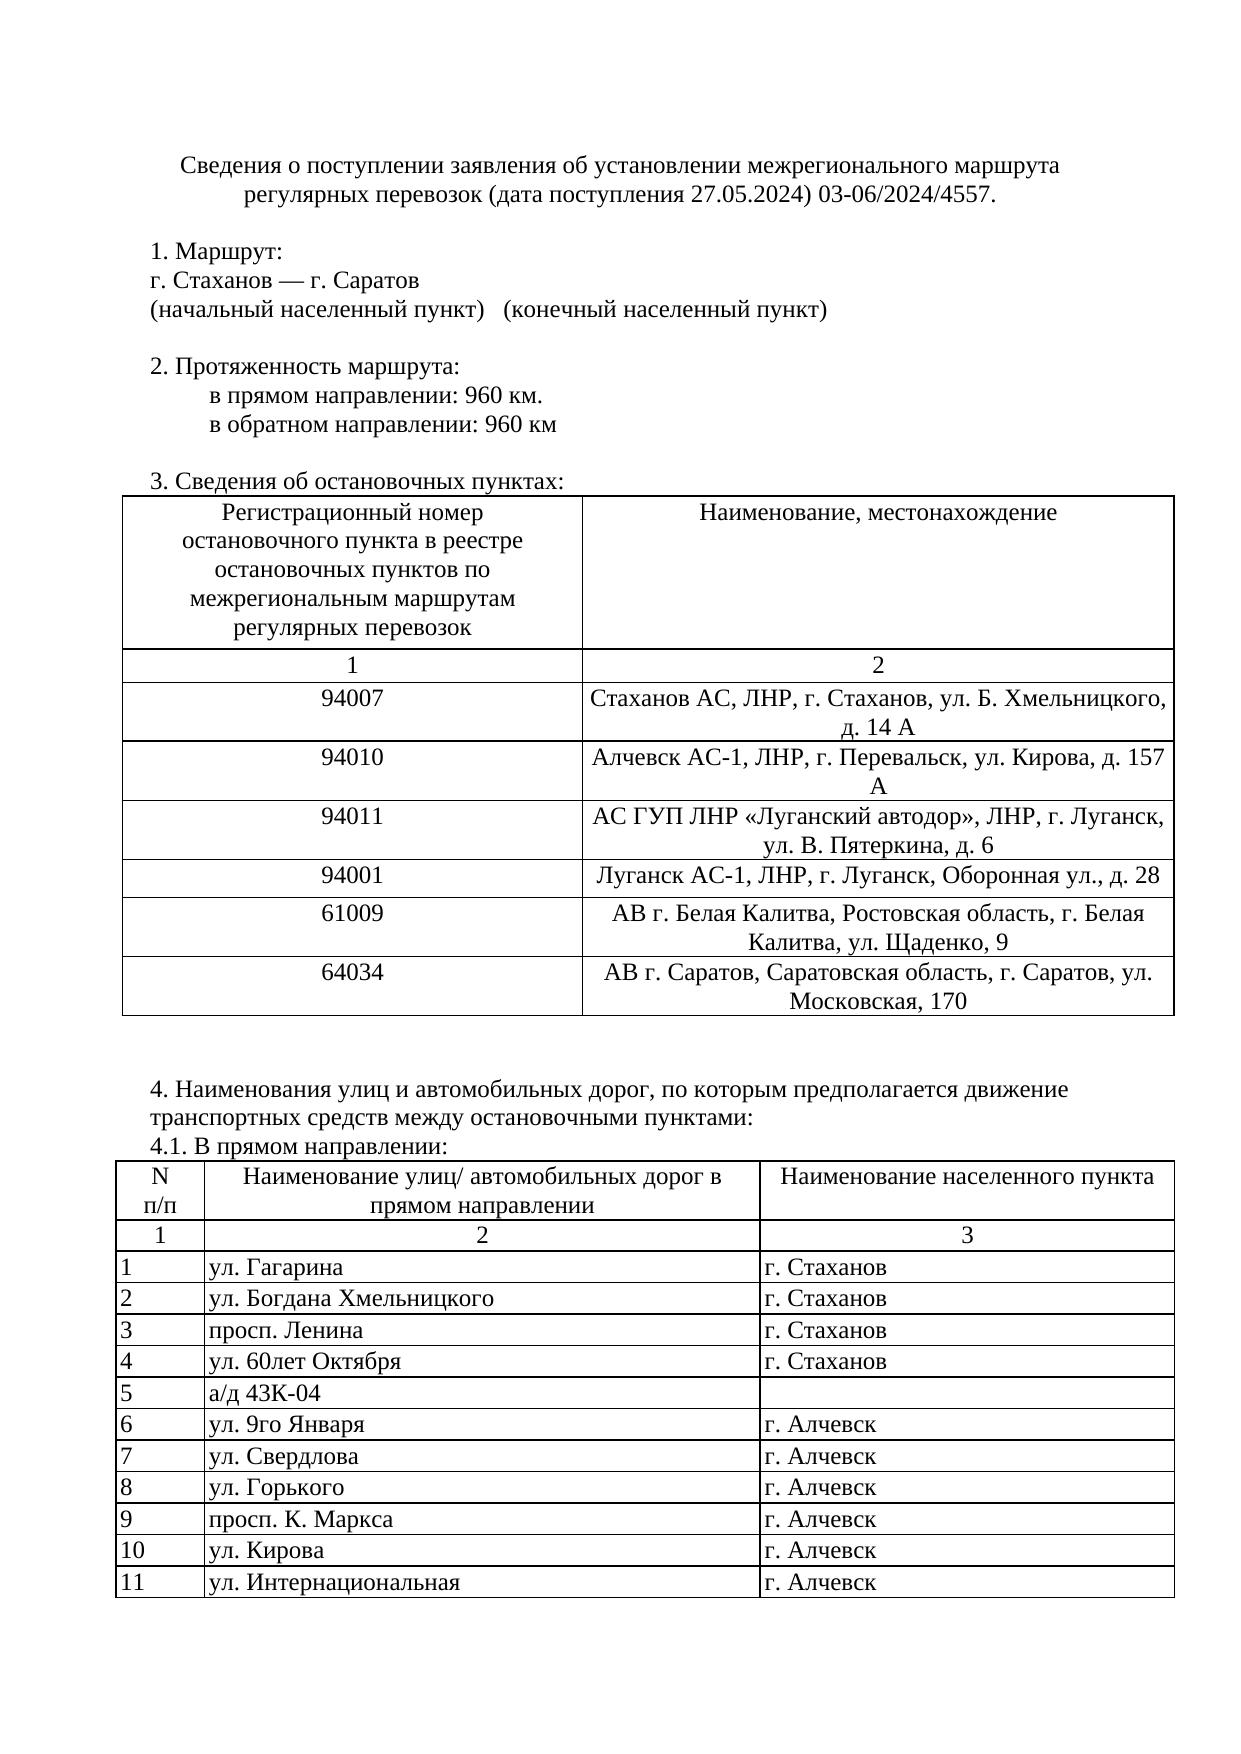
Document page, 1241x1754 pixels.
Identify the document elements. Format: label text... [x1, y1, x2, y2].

text 4.1. В прямом направлении: [150, 1131, 1090, 1160]
table_cell 10 [117, 1535, 204, 1565]
table_cell 7 [117, 1441, 204, 1471]
table_cell 64034 [123, 957, 582, 1014]
table_cell 2 [583, 650, 1173, 681]
table_cell 2 [117, 1283, 204, 1313]
table_cell ул. Горького [205, 1472, 759, 1502]
table_cell 94001 [123, 860, 582, 896]
table_cell г. Алчевск [761, 1535, 1174, 1565]
text 3. Сведения об остановочных пунктах: [150, 466, 1090, 495]
table_cell ул. Богдана Хмельницкого [205, 1283, 759, 1313]
table_cell г. Стаханов [761, 1252, 1174, 1282]
table_cell 61009 [123, 898, 582, 956]
table_cell г. Алчевск [761, 1567, 1174, 1596]
table_cell г. Стаханов [761, 1346, 1174, 1376]
table_cell АС ГУП ЛНР «Луганский автодор», ЛНР, г. Луганск, ул. В. Пятеркина, д. 6 [583, 801, 1173, 858]
table_cell 8 [117, 1472, 204, 1502]
table_cell ул. Гагарина [205, 1252, 759, 1282]
table_header Наименование населенного пункта [761, 1162, 1174, 1219]
text в обратном направлении: 960 км [150, 409, 1090, 437]
table_cell ул. Свердлова [205, 1441, 759, 1471]
table_cell ул. Интернациональная [205, 1567, 759, 1596]
table_cell Алчевск АС-1, ЛНР, г. Перевальск, ул. Кирова, д. 157 А [583, 742, 1173, 799]
table_header N п/п [117, 1162, 204, 1219]
table_cell 2 [205, 1221, 759, 1250]
table_cell ул. 9го Января [205, 1409, 759, 1439]
table_cell просп. К. Маркса [205, 1504, 759, 1533]
table_cell АВ г. Белая Калитва, Ростовская область, г. Белая Калитва, ул. Щаденко, 9 [583, 898, 1173, 956]
table_cell 3 [761, 1221, 1174, 1250]
table_cell 1 [117, 1221, 204, 1250]
table_header Регистрационный номер остановочного пункта в реестре остановочных пунктов по межрегиональным маршрутам регулярных перевозок [123, 497, 582, 648]
text (начальный населенный пункт) (конечный населенный пункт) [150, 294, 1090, 322]
table_cell 1 [117, 1252, 204, 1282]
table_cell 1 [123, 650, 582, 681]
table_cell а/д 43К-04 [205, 1378, 759, 1408]
table_cell г. Алчевск [761, 1504, 1174, 1533]
table_cell г. Стаханов [761, 1315, 1174, 1345]
table_cell АВ г. Саратов, Саратовская область, г. Саратов, ул. Московская, 170 [583, 957, 1173, 1014]
table_header Наименование, местонахождение [583, 497, 1173, 648]
table_cell г. Алчевск [761, 1409, 1174, 1439]
table_cell 94007 [123, 683, 582, 740]
table_header Наименование улиц/ автомобильных дорог в прямом направлении [205, 1162, 759, 1219]
text в прямом направлении: 960 км. [150, 380, 1090, 409]
table_cell Луганск АС-1, ЛНР, г. Луганск, Оборонная ул., д. 28 [583, 860, 1173, 896]
table_cell г. Алчевск [761, 1472, 1174, 1502]
table_cell [761, 1378, 1174, 1408]
text 4. Наименования улиц и автомобильных дорог, по которым предполагается движение транспортных средств между остановочными пунктами: [150, 1074, 1090, 1131]
table_cell 6 [117, 1409, 204, 1439]
table_cell 3 [117, 1315, 204, 1345]
table_cell 4 [117, 1346, 204, 1376]
table_cell 94010 [123, 742, 582, 799]
text 2. Протяженность маршрута: [150, 351, 1090, 380]
table_cell 11 [117, 1567, 204, 1596]
text Сведения о поступлении заявления об установлении межрегионального маршрута регулярных перевозок (дата поступления 27.05.2024) 03-06/2024/4557. [150, 150, 1090, 207]
table_cell просп. Ленина [205, 1315, 759, 1345]
table_cell Стаханов АС, ЛНР, г. Стаханов, ул. Б. Хмельницкого, д. 14 А [583, 683, 1173, 740]
table_cell ул. 60лет Октября [205, 1346, 759, 1376]
table_cell ул. Кирова [205, 1535, 759, 1565]
text г. Стаханов — г. Саратов [150, 265, 1090, 294]
table_cell г. Алчевск [761, 1441, 1174, 1471]
table_cell 94011 [123, 801, 582, 858]
table_cell 5 [117, 1378, 204, 1408]
table_cell 9 [117, 1504, 204, 1533]
text 1. Маршрут: [150, 236, 1090, 265]
table_cell г. Стаханов [761, 1283, 1174, 1313]
